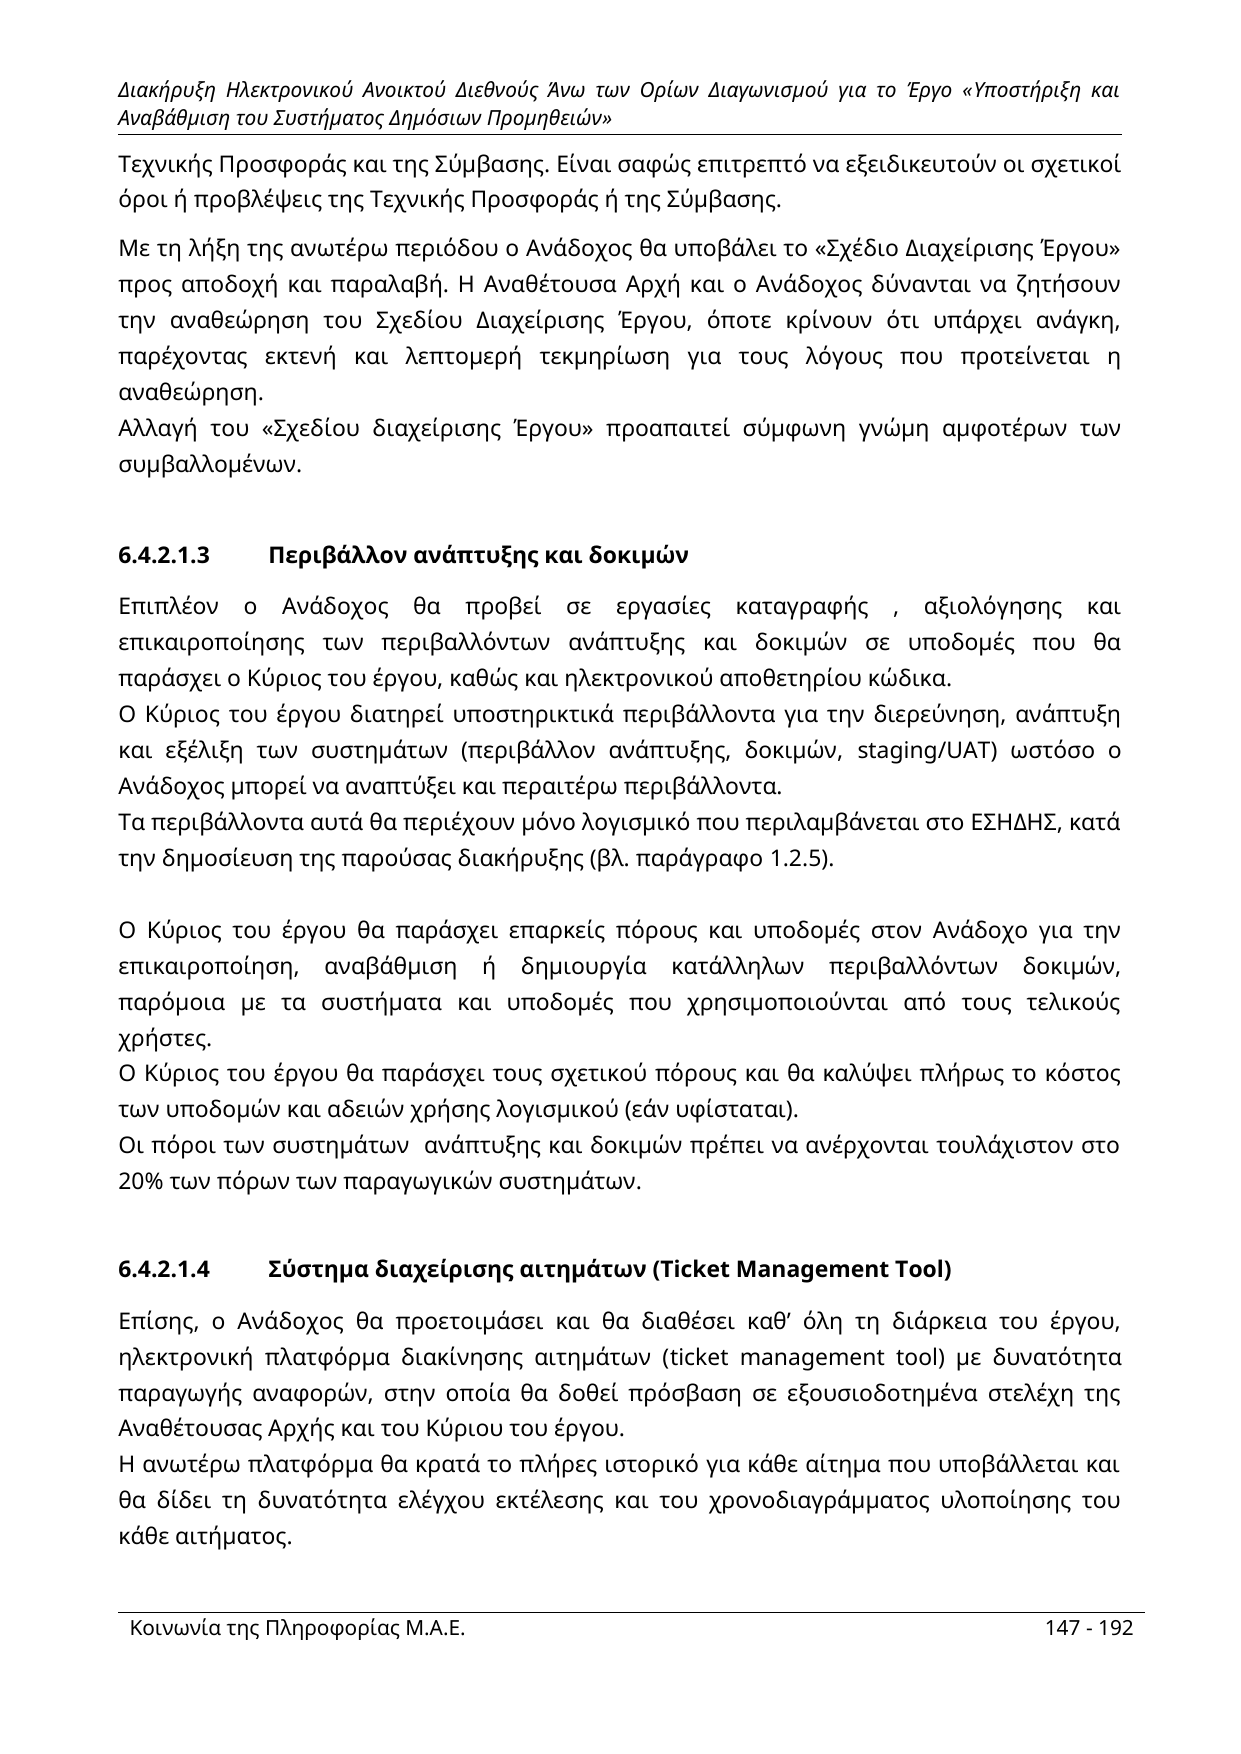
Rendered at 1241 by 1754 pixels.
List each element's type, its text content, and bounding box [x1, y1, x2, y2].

list Επιπλέον ο Ανάδοχος θα προβεί σε εργασίες καταγραφής , αξιολόγησης και επικαιροποίησης των περιβαλλόντων ανάπτυξης και δοκιμών σε υποδομές που θα παράσχει ο Κύριος του έργου, καθώς και ηλεκτρονικού αποθετηρίου κώδικα. [118, 590, 1122, 693]
list Οι πόροι των συστημάτων ανάπτυξης και δοκιμών πρέπει να ανέρχονται τουλάχιστον στο 20% των πόρων των παραγωγικών συστημάτων. [118, 1129, 1122, 1196]
list Ο Κύριος του έργου θα παράσχει τους σχετικού πόρους και θα καλύψει πλήρως το κόστος των υποδομών και αδειών χρήσης λογισμικού (εάν υφίσταται). [118, 1057, 1122, 1124]
list Αλλαγή του «Σχεδίου διαχείρισης Έργου» προαπαιτεί σύμφωνη γνώμη αμφοτέρων των συμβαλλομένων. [118, 412, 1122, 479]
list Με τη λήξη της ανωτέρω περιόδου ο Ανάδοχος θα υποβάλει το «Σχέδιο Διαχείρισης Έργου» προς αποδοχή και παραλαβή. Η Αναθέτουσα Αρχή και ο Ανάδοχος δύνανται να ζητήσουν την αναθεώρηση του Σχεδίου Διαχείρισης Έργου, όποτε κρίνουν ότι υπάρχει ανάγκη, παρέχοντας εκτενή και λεπτομερή τεκμηρίωση για τους λόγους που προτείνεται η αναθεώρηση. [118, 232, 1122, 407]
subtitle Περιβάλλον ανάπτυξης και δοκιμών [118, 540, 1122, 569]
subtitle Σύστημα διαχείρισης αιτημάτων (Ticket Management Tool) [118, 1254, 1122, 1284]
list Επίσης, ο Ανάδοχος θα προετοιμάσει και θα διαθέσει καθ’ όλη τη διάρκεια του έργου, ηλεκτρονική πλατφόρμα διακίνησης αιτημάτων (ticket management tool) με δυνατότητα παραγωγής αναφορών, στην οποία θα δοθεί πρόσβαση σε εξουσιοδοτημένα στελέχη της Αναθέτουσας Αρχής και του Κύριου του έργου. [118, 1304, 1122, 1444]
list Τα περιβάλλοντα αυτά θα περιέχουν μόνο λογισμικό που περιλαμβάνεται στο ΕΣΗΔΗΣ, κατά την δημοσίευση της παρούσας διακήρυξης (βλ. παράγραφο 1.2.5). [118, 806, 1122, 873]
list Ο Κύριος του έργου θα παράσχει επαρκείς πόρους και υποδομές στον Ανάδοχο για την επικαιροποίηση, αναβάθμιση ή δημιουργία κατάλληλων περιβαλλόντων δοκιμών, παρόμοια με τα συστήματα και υποδομές που χρησιμοποιούνται από τους τελικούς χρήστες. [118, 914, 1122, 1053]
list Η ανωτέρω πλατφόρμα θα κρατά το πλήρες ιστορικό για κάθε αίτημα που υποβάλλεται και θα δίδει τη δυνατότητα ελέγχου εκτέλεσης και του χρονοδιαγράμματος υλοποίησης του κάθε αιτήματος. [118, 1448, 1122, 1551]
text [118, 147, 1122, 215]
list Ο Κύριος του έργου διατηρεί υποστηρικτικά περιβάλλοντα για την διερεύνηση, ανάπτυξη και εξέλιξη των συστημάτων (περιβάλλον ανάπτυξης, δοκιμών, staging/UAT) ωστόσο ο Ανάδοχος μπορεί να αναπτύξει και περαιτέρω περιβάλλοντα. [118, 698, 1122, 801]
